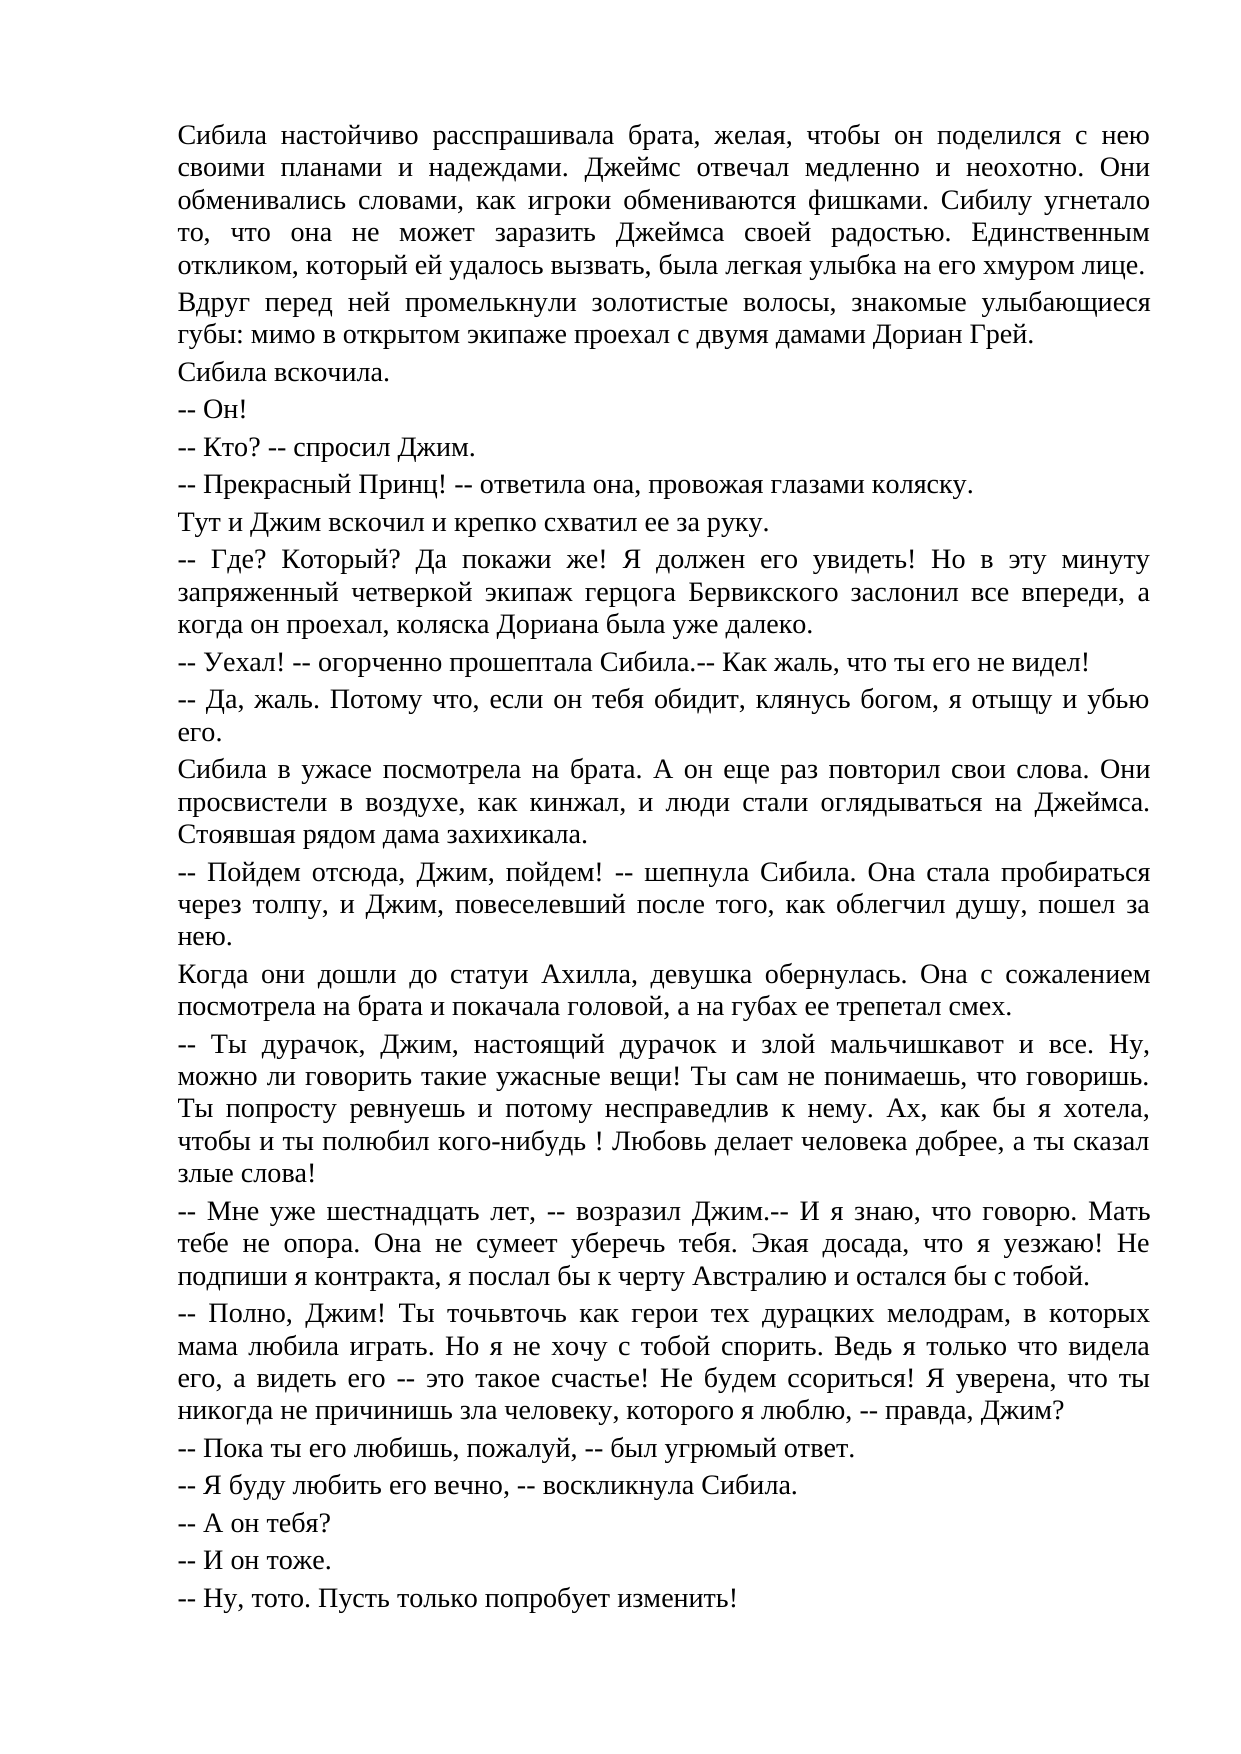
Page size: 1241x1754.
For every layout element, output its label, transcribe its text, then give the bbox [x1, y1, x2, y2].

text Вдруг перед ней промелькнули золотистые волосы, знакомые улыбающиеся губы: мимо в открытом экипаже проехал с двумя дамами Дориан Грей. [177, 285, 1152, 350]
text -- Ты дурачок, Джим, настоящий дурачок и злой мальчишкавот и все. Ну, можно ли говорить такие ужасные вещи! Ты сам не понимаешь, что говоришь. Ты попросту ревнуешь и потому несправедлив к нему. Ах, как бы я хотела, чтобы и ты полюбил кого-нибудь ! Любовь делает человека добрее, а ты сказал злые слова! [177, 1027, 1152, 1189]
text -- Уехал! -- огорченно прошептала Сибила.-- Как жаль, что ты его не видел! [177, 645, 1152, 677]
text -- Мне уже шестнадцать лет, -- возразил Джим.-- И я знаю, что говорю. Мать тебе не опора. Она не сумеет уберечь тебя. Экая досада, что я уезжаю! Не подпиши я контракта, я послал бы к черту Австралию и остался бы с тобой. [177, 1194, 1152, 1291]
text -- Пока ты его любишь, пожалуй, -- был угрюмый ответ. [177, 1431, 1152, 1463]
text Тут и Джим вскочил и крепко схватил ее за руку. [177, 505, 1152, 537]
text -- Да, жаль. Потому что, если он тебя обидит, клянусь богом, я отыщу и убью его. [177, 682, 1152, 747]
text -- Я буду любить его вечно, -- воскликнула Сибила. [177, 1468, 1152, 1501]
text Когда они дошли до статуи Ахилла, девушка обернулась. Она с сожалением посмотрела на брата и покачала головой, а на губах ее трепетал смех. [177, 957, 1152, 1022]
text -- И он тоже. [177, 1543, 1152, 1576]
text -- Кто? -- спросил Джим. [177, 430, 1152, 462]
text -- Пойдем отсюда, Джим, пойдем! -- шепнула Сибила. Она стала пробираться через толпу, и Джим, повеселевший после того, как облегчил душу, пошел за нею. [177, 854, 1152, 952]
text -- Где? Который? Да покажи же! Я должен его увидеть! Но в эту минуту запряженный четверкой экипаж герцога Бервикского заслонил все впереди, а когда он проехал, коляска Дориана была уже далеко. [177, 543, 1152, 640]
text -- Он! [177, 393, 1152, 425]
text -- Ну, тото. Пусть только попробует изменить! [177, 1581, 1152, 1613]
text Сибила вскочила. [177, 355, 1152, 387]
text Сибила в ужасе посмотрела на брата. А он еще раз повторил свои слова. Они просвистели в воздухе, как кинжал, и люди стали оглядываться на Джеймса. Стоявшая рядом дама захихикала. [177, 752, 1152, 849]
text Сибила настойчиво расспрашивала брата, желая, чтобы он поделился с нею своими планами и надеждами. Джеймс отвечал медленно и неохотно. Они обменивались словами, как игроки обмениваются фишками. Сибилу угнетало то, что она не может заразить Джеймса своей радостью. Единственным откликом, который ей удалось вызвать, была легкая улыбка на его хмуром лице. [177, 118, 1152, 280]
text -- Прекрасный Принц! -- ответила она, провожая глазами коляску. [177, 468, 1152, 500]
text -- Полно, Джим! Ты точьвточь как герои тех дурацких мелодрам, в которых мама любила играть. Но я не хочу с тобой спорить. Ведь я только что видела его, а видеть его -- это такое счастье! Не будем ссориться! Я уверена, что ты никогда не причинишь зла человеку, которого я люблю, -- правда, Джим? [177, 1296, 1152, 1426]
text -- А он тебя? [177, 1506, 1152, 1538]
